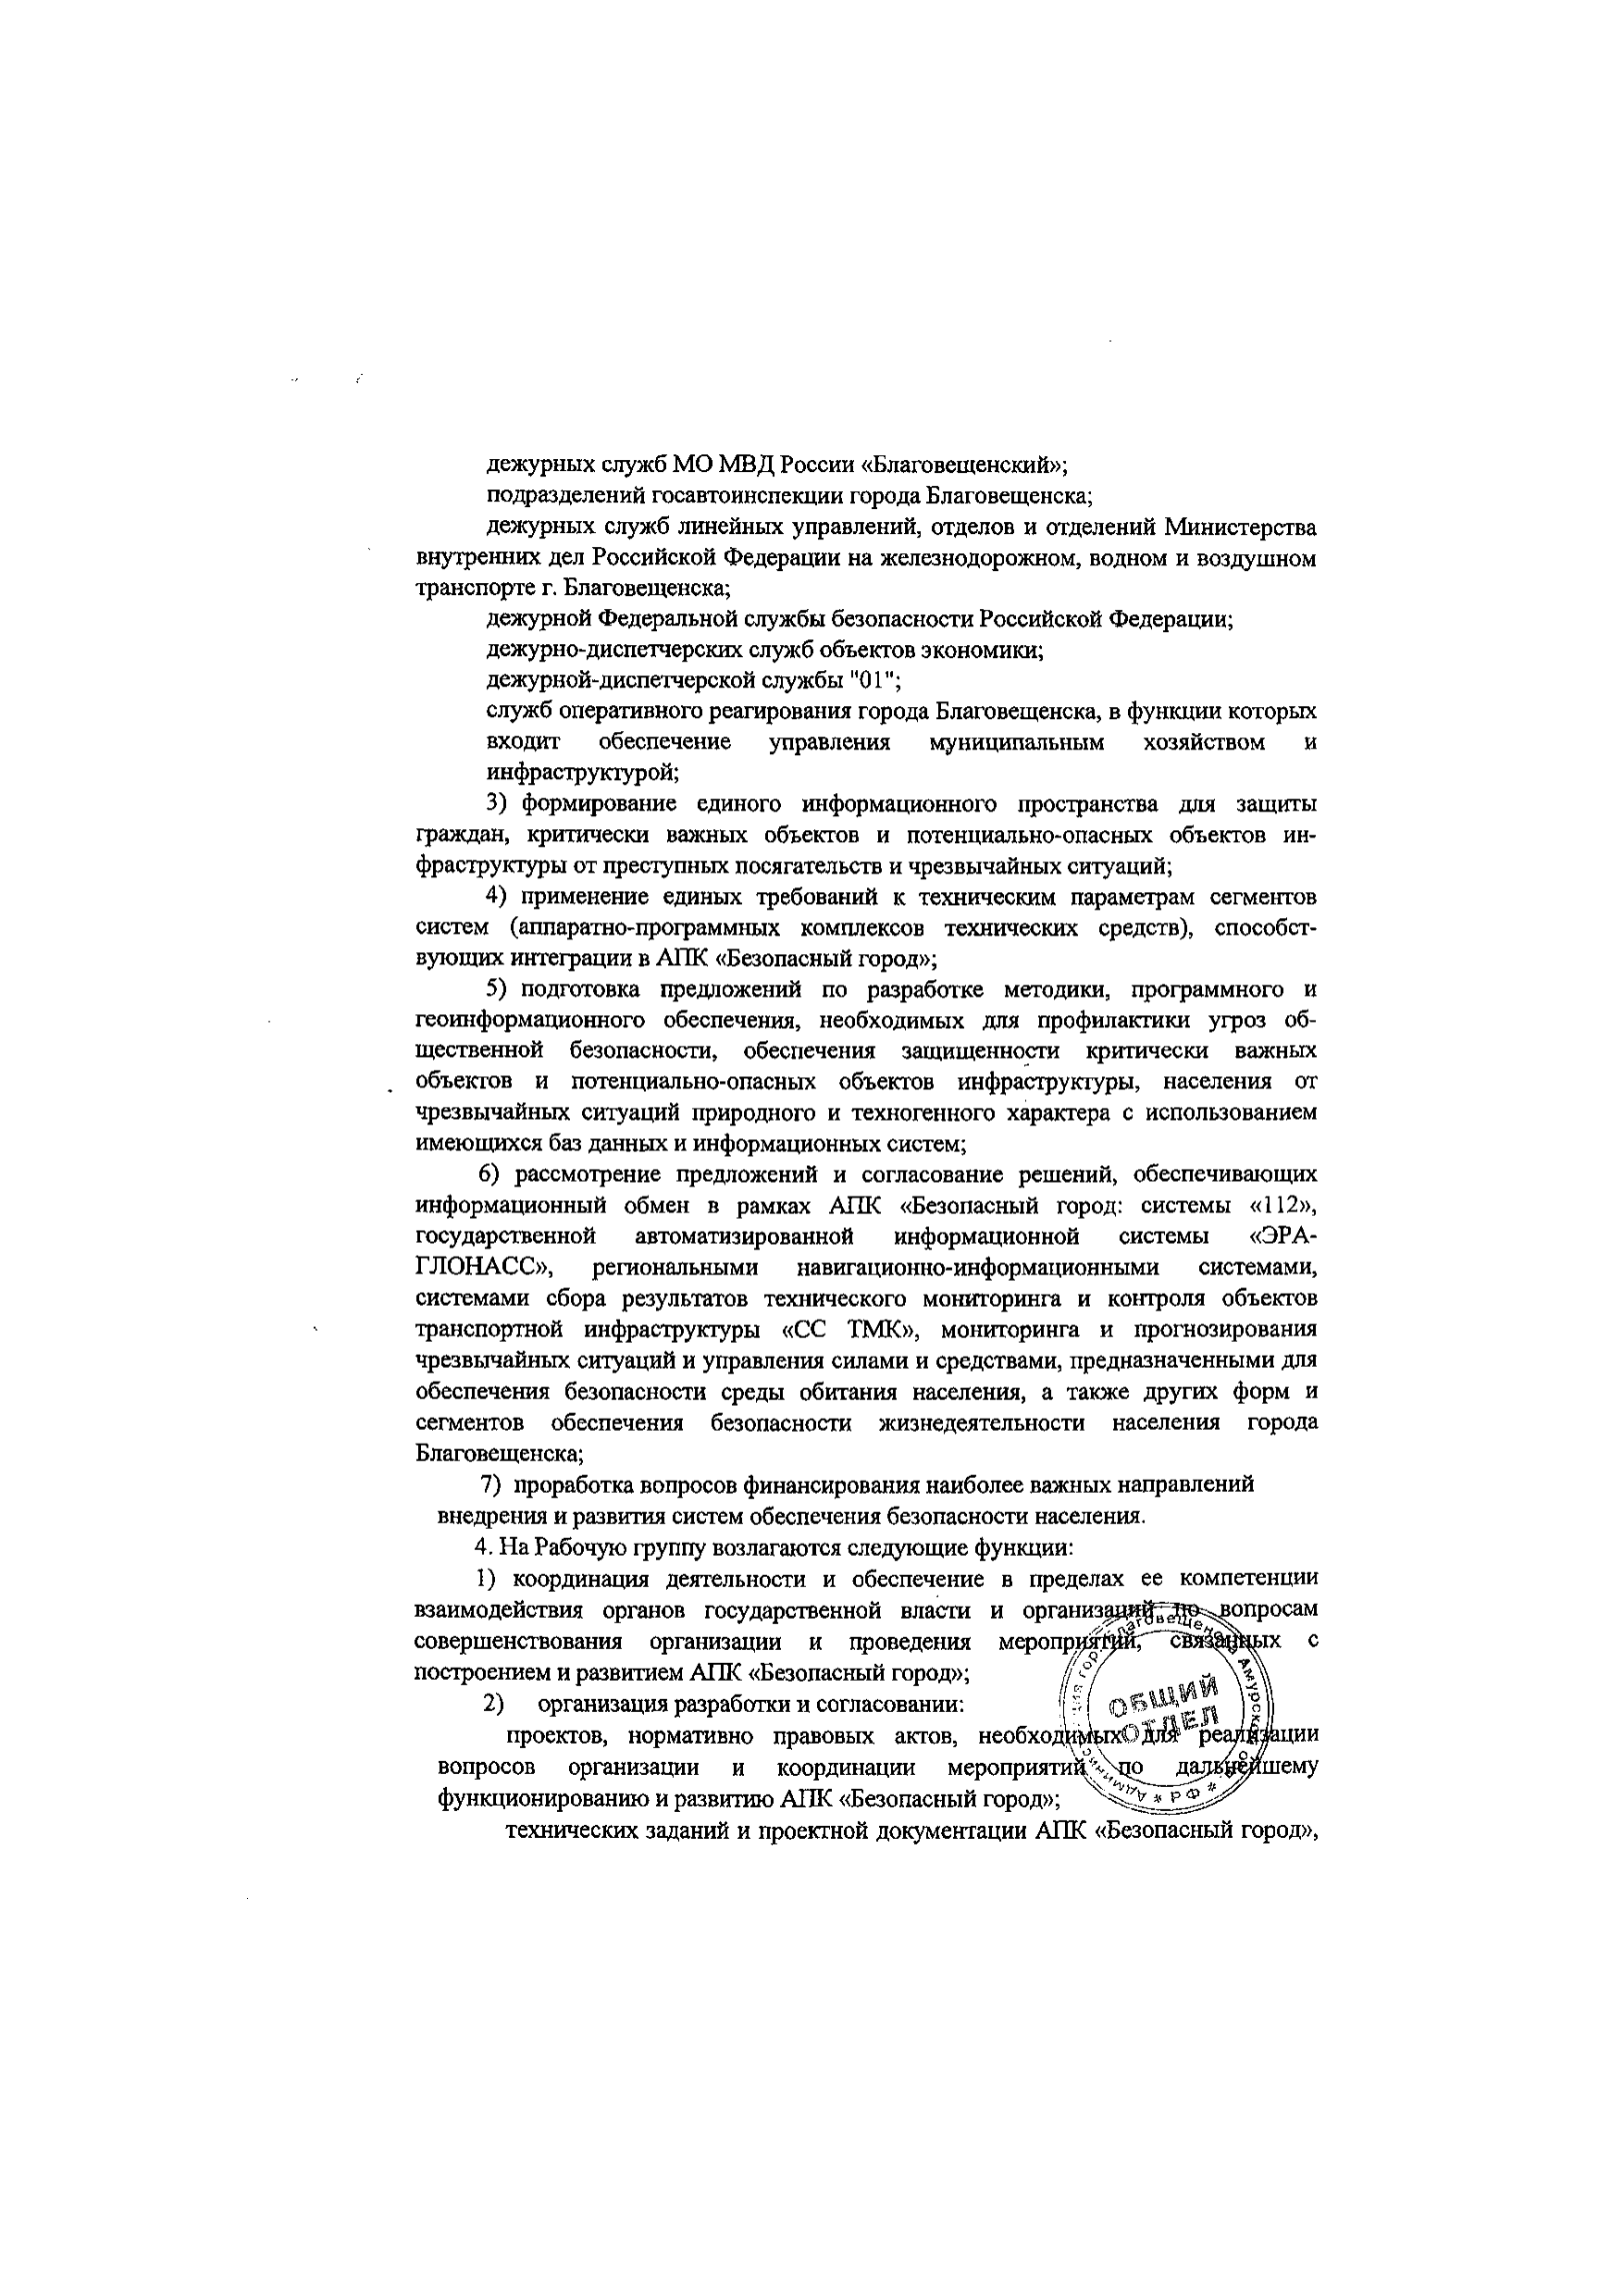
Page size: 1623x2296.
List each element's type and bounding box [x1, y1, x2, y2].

picture [236, 338, 1387, 1958]
